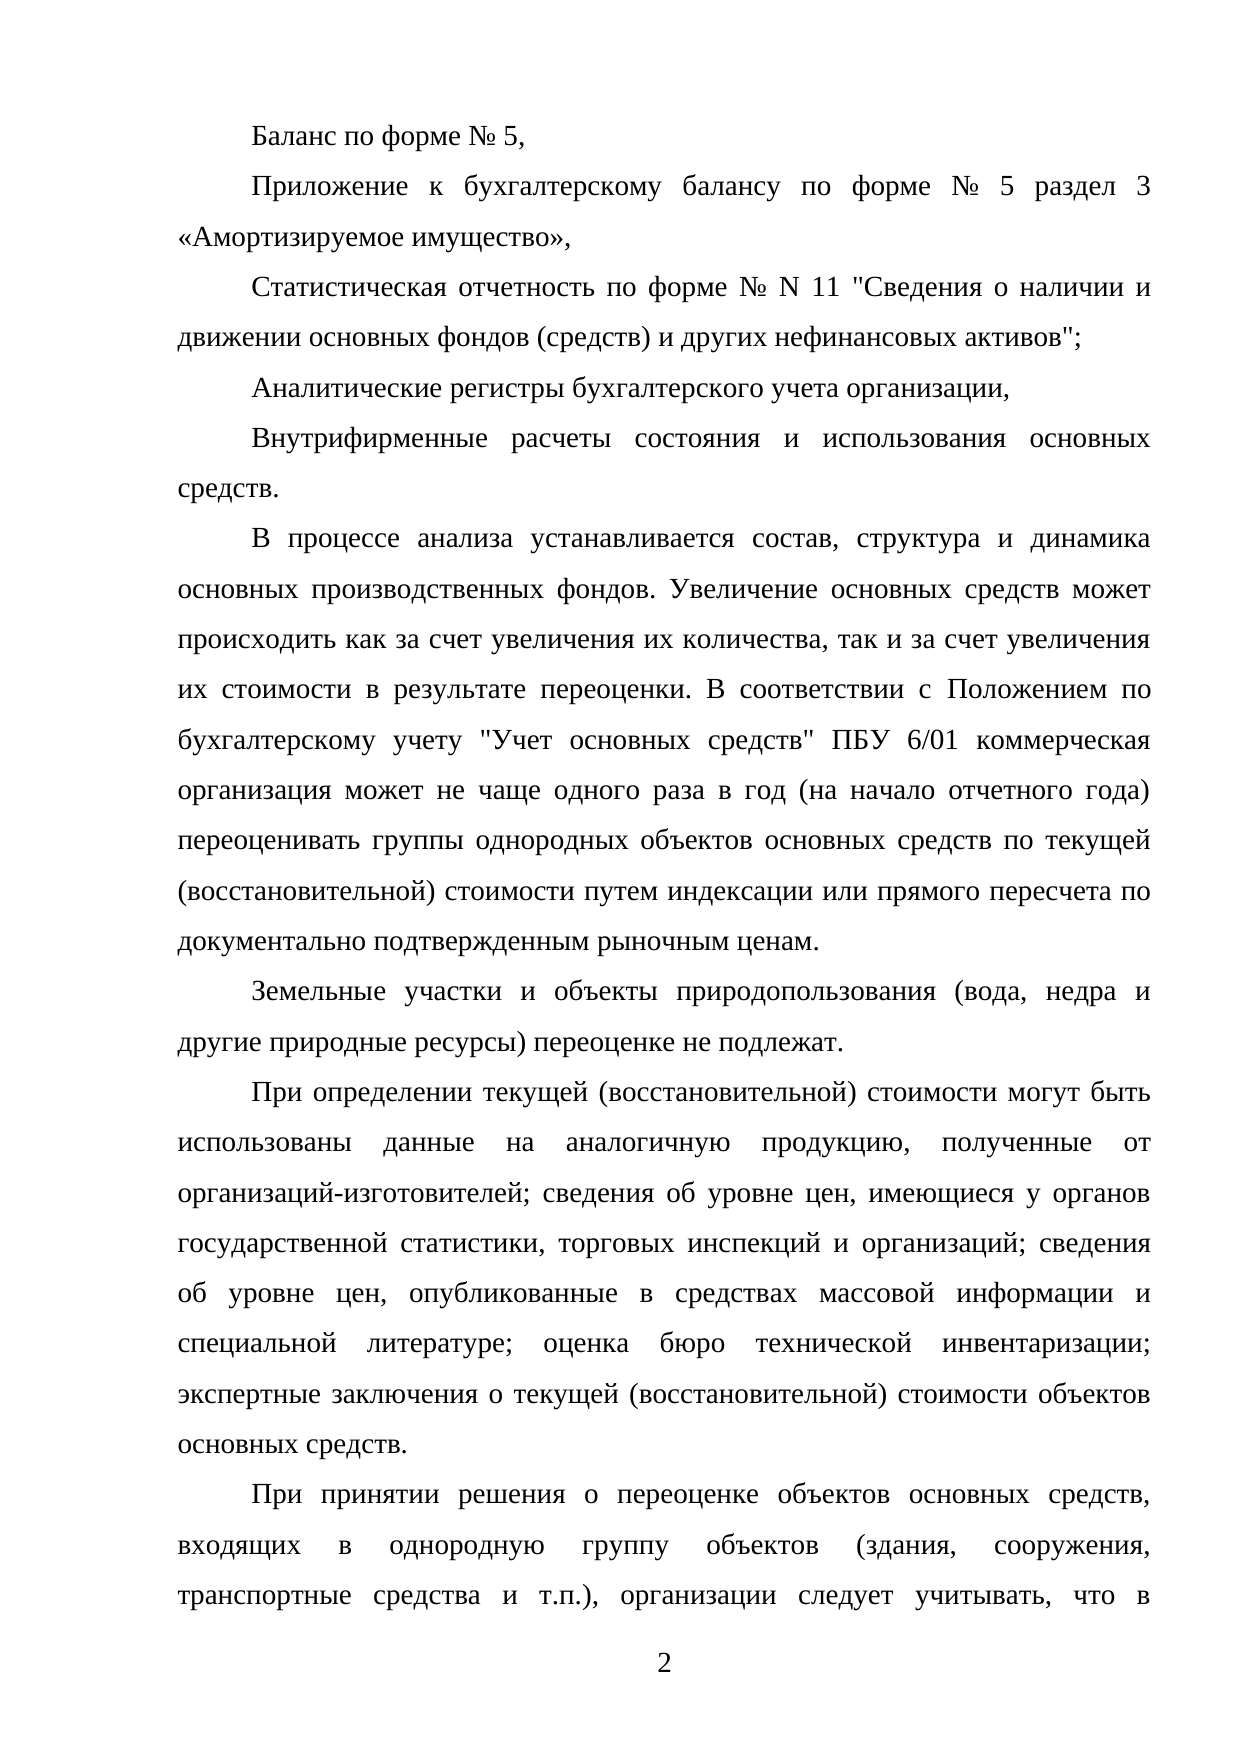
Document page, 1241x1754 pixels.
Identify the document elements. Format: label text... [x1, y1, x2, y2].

text Земельные участки и объекты природопользования (вода, недра и другие природные ресурсы) переоценке не подлежат. [177, 973, 1152, 1057]
text Баланс по форме № 5, [177, 118, 1152, 152]
text В процессе анализа устанавливается состав, структура и динамика основных производственных фондов. Увеличение основных средств может происходить как за счет увеличения их количества, так и за счет увеличения их стоимости в результате переоценки. В соответствии с Положением по бухгалтерскому учету "Учет основных средств" ПБУ 6/01 коммерческая организация может не чаще одного раза в год (на начало отчетного года) переоценивать группы однородных объектов основных средств по текущей (восстановительной) стоимости путем индексации или прямого пересчета по документально подтвержденным рыночным ценам. [177, 521, 1152, 957]
text При определении текущей (восстановительной) стоимости могут быть использованы данные на аналогичную продукцию, полученные от организаций-изготовителей; сведения об уровне цен, имеющиеся у органов государственной статистики, торговых инспекций и организаций; сведения об уровне цен, опубликованные в средствах массовой информации и специальной литературе; оценка бюро технической инвентаризации; экспертные заключения о текущей (восстановительной) стоимости объектов основных средств. [177, 1074, 1152, 1460]
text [177, 1477, 1152, 1611]
text Внутрифирменные расчеты состояния и использования основных средств. [177, 420, 1152, 504]
text Статистическая отчетность по форме № N 11 "Сведения о наличии и движении основных фондов (средств) и других нефинансовых активов"; [177, 269, 1152, 353]
text Приложение к бухгалтерскому балансу по форме № 5 раздел 3 «Амортизируемое имущество», [177, 168, 1152, 252]
text Аналитические регистры бухгалтерского учета организации, [177, 370, 1152, 403]
